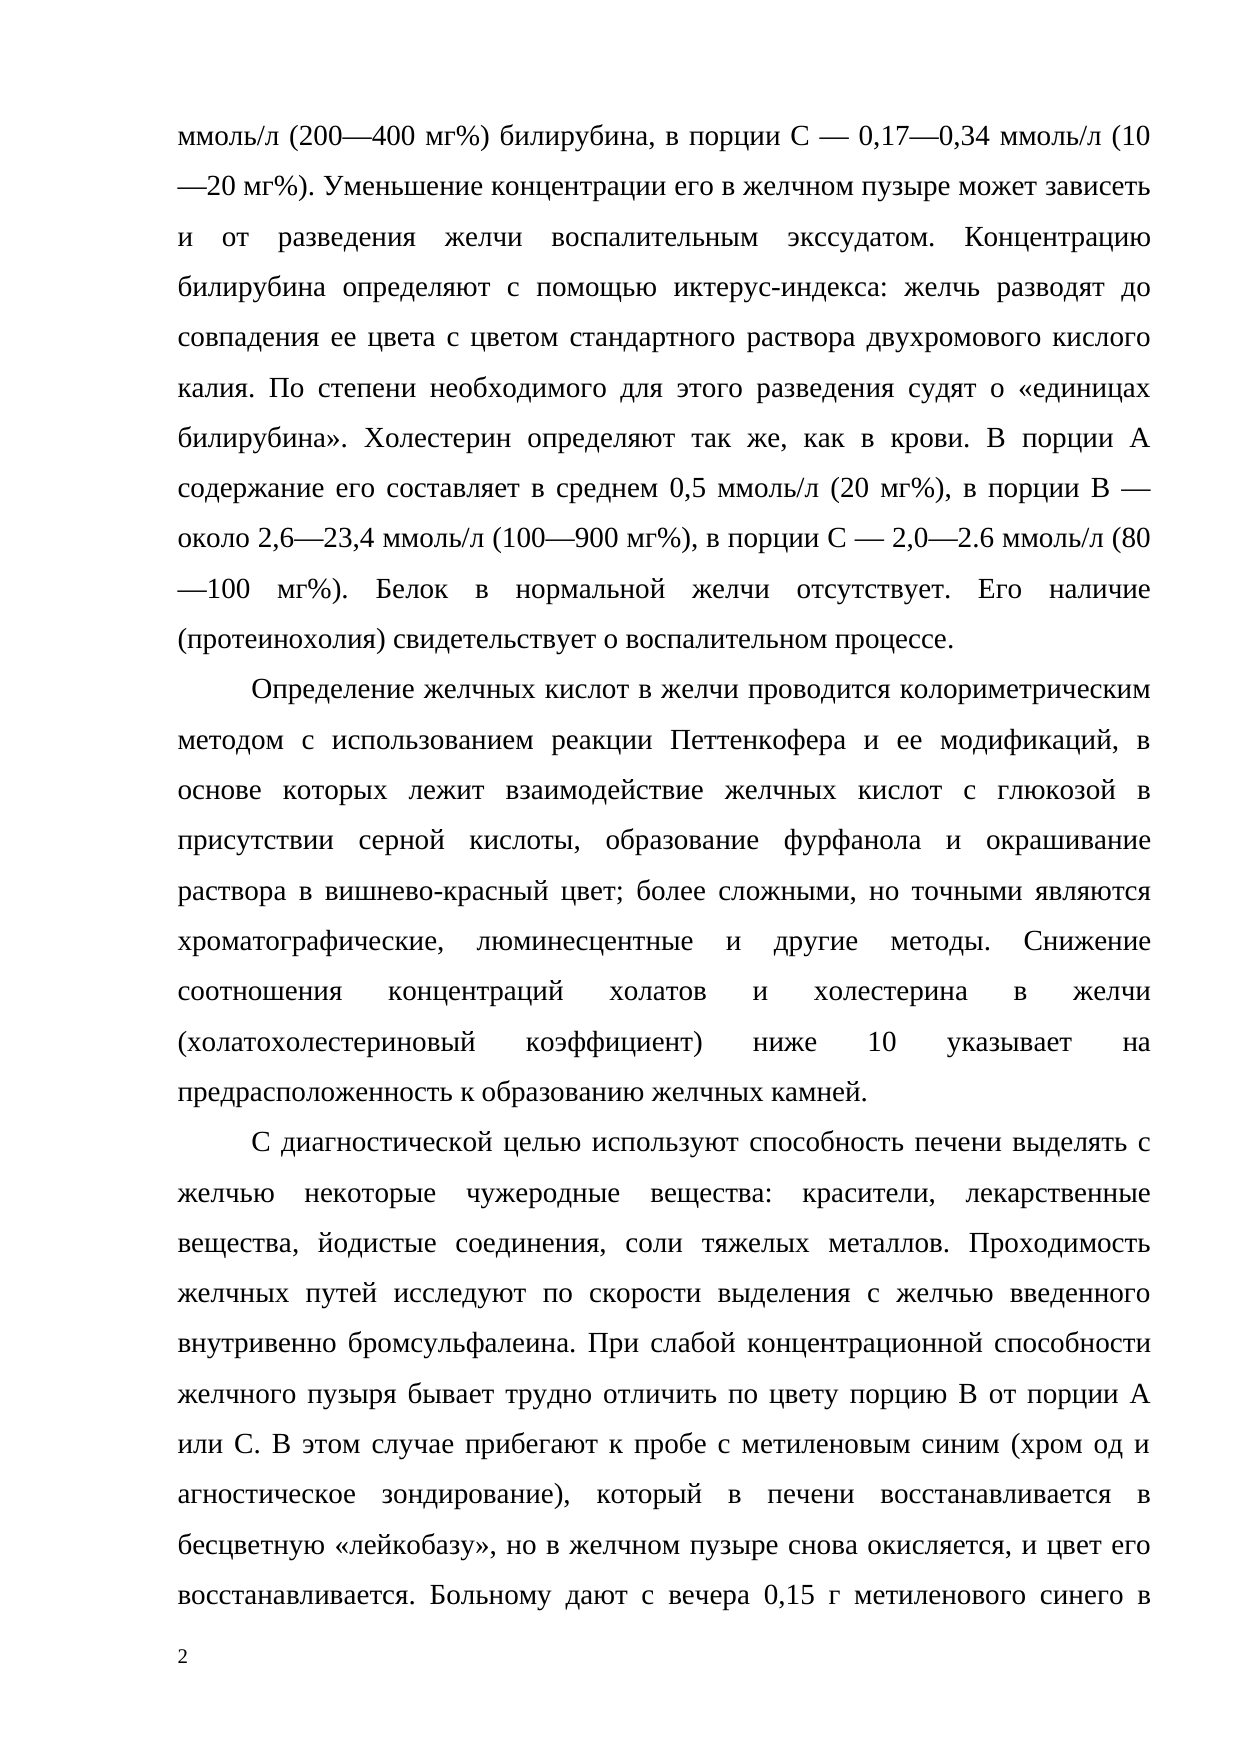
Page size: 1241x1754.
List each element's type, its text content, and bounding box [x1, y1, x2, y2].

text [177, 118, 1152, 655]
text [177, 1124, 1152, 1611]
text Определение желчных кислот в желчи проводится колориметрическим методом с использованием реакции Петтенкофера и ее модификаций, в основе которых лежит взаимодействие желчных кислот с глюкозой в присутствии серной кислоты, образование фурфанола и окрашивание раствора в вишнево-красный цвет; более сложными, но точными являются хроматографические, люминесцентные и другие методы. Снижение соотношения концентраций холатов и холестерина в желчи (холатохолестериновый коэффициент) ниже 10 указывает на предрасположенность к образованию желчных камней. [177, 672, 1152, 1108]
